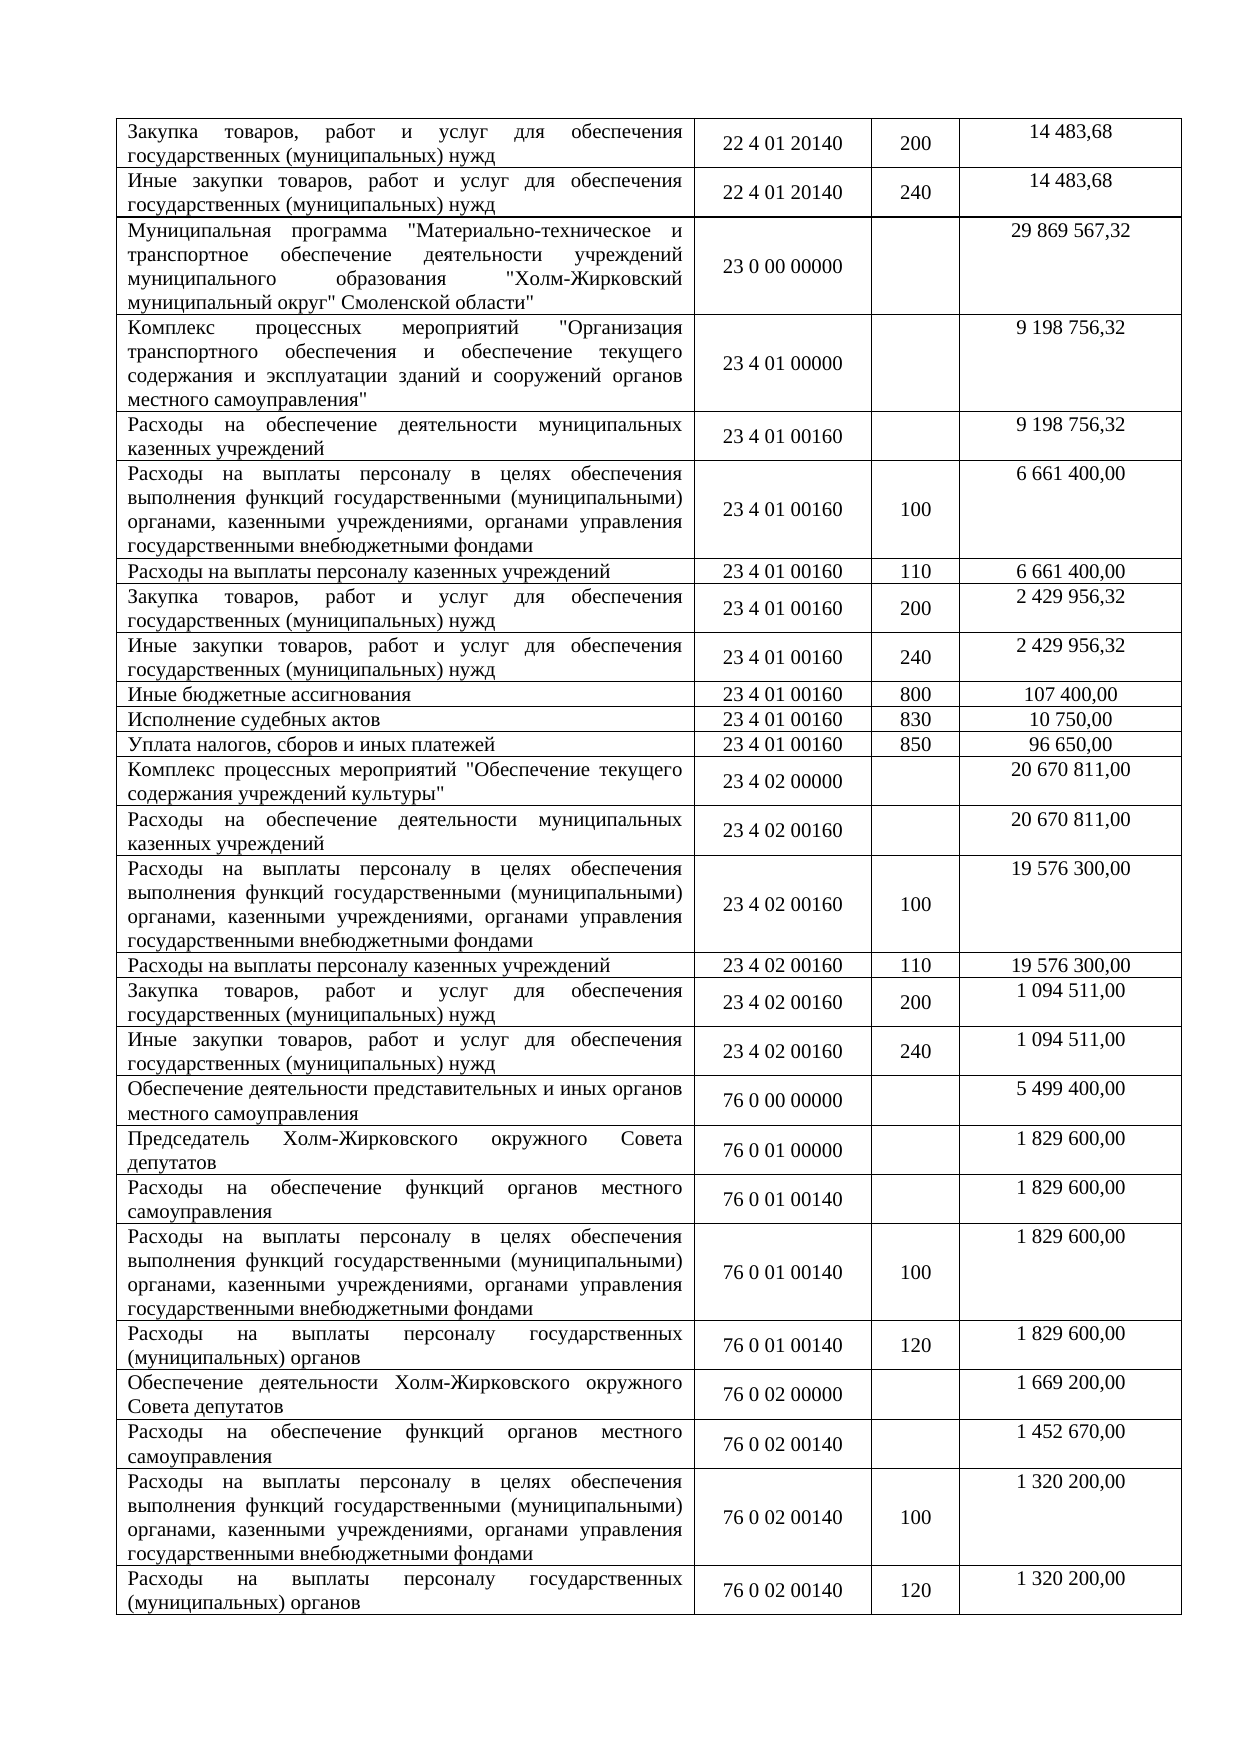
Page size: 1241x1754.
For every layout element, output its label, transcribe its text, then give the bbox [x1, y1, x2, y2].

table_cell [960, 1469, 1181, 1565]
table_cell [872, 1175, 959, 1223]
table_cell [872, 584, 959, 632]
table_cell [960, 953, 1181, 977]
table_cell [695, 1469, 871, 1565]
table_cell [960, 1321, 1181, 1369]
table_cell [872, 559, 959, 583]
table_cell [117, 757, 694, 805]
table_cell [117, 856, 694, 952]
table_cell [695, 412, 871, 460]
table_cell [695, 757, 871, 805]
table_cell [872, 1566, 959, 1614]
table_cell Муниципальная программа "Материально-техническое и транспортное обеспечение деятельности учреждений муниципального образования "Холм-Жирковский муниципальный округ" Смоленской области" [117, 218, 694, 314]
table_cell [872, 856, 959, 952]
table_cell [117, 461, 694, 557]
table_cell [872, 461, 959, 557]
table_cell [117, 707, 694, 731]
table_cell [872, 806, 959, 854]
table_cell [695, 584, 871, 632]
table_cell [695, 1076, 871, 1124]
table_cell 22 4 01 20140 [695, 119, 871, 167]
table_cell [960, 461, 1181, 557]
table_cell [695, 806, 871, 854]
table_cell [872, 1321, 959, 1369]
table_cell 23 0 00 00000 [695, 218, 871, 314]
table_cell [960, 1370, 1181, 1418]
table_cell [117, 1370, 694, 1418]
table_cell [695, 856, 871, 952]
table_cell [872, 218, 959, 314]
table_cell 240 [872, 168, 959, 216]
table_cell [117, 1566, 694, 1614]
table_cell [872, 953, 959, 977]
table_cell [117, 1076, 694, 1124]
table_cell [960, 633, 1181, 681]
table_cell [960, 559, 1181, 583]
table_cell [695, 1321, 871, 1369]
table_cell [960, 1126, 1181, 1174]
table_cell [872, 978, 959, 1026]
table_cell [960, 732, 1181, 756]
table_cell 200 [872, 119, 959, 167]
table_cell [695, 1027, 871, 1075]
table_cell 22 4 01 20140 [695, 168, 871, 216]
table_cell 9 198 756,32 [960, 315, 1181, 411]
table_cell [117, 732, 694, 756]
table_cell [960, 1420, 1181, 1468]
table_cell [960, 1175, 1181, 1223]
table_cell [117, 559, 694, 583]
table_cell 14 483,68 [960, 119, 1181, 167]
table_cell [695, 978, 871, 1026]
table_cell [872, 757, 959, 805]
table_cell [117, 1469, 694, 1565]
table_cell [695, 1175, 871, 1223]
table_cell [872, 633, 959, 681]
table_cell Закупка товаров, работ и услуг для обеспечения государственных (муниципальных) нужд [117, 119, 694, 167]
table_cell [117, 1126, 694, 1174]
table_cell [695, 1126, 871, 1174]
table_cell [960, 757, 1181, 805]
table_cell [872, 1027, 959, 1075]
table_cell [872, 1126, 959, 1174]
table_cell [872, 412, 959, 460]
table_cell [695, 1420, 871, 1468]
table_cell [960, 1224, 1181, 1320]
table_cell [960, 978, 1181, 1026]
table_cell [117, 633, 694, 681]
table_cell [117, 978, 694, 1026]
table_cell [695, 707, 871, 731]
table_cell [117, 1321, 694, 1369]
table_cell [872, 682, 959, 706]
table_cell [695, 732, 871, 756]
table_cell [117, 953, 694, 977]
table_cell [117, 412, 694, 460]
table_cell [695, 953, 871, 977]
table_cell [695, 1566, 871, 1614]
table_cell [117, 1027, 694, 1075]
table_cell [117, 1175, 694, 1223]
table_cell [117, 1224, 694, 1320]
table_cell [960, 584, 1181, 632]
table_cell 23 4 01 00000 [695, 315, 871, 411]
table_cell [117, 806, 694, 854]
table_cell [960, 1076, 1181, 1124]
table_cell [872, 315, 959, 411]
table_cell 29 869 567,32 [960, 218, 1181, 314]
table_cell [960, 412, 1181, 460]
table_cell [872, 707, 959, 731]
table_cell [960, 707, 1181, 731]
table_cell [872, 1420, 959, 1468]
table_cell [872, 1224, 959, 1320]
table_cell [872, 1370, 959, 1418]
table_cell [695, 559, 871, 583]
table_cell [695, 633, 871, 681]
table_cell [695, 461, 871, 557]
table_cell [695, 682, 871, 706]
table_cell Комплекс процессных мероприятий "Организация транспортного обеспечения и обеспечение текущего содержания и эксплуатации зданий и сооружений органов местного самоуправления" [117, 315, 694, 411]
table_cell 14 483,68 [960, 168, 1181, 216]
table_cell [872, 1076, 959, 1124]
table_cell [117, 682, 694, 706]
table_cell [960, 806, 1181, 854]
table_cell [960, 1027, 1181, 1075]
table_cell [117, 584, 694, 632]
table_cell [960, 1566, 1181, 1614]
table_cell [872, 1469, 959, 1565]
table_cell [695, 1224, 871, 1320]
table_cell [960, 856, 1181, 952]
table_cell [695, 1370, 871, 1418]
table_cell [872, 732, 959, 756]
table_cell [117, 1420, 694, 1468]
table_cell Иные закупки товаров, работ и услуг для обеспечения государственных (муниципальных) нужд [117, 168, 694, 216]
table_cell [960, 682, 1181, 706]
